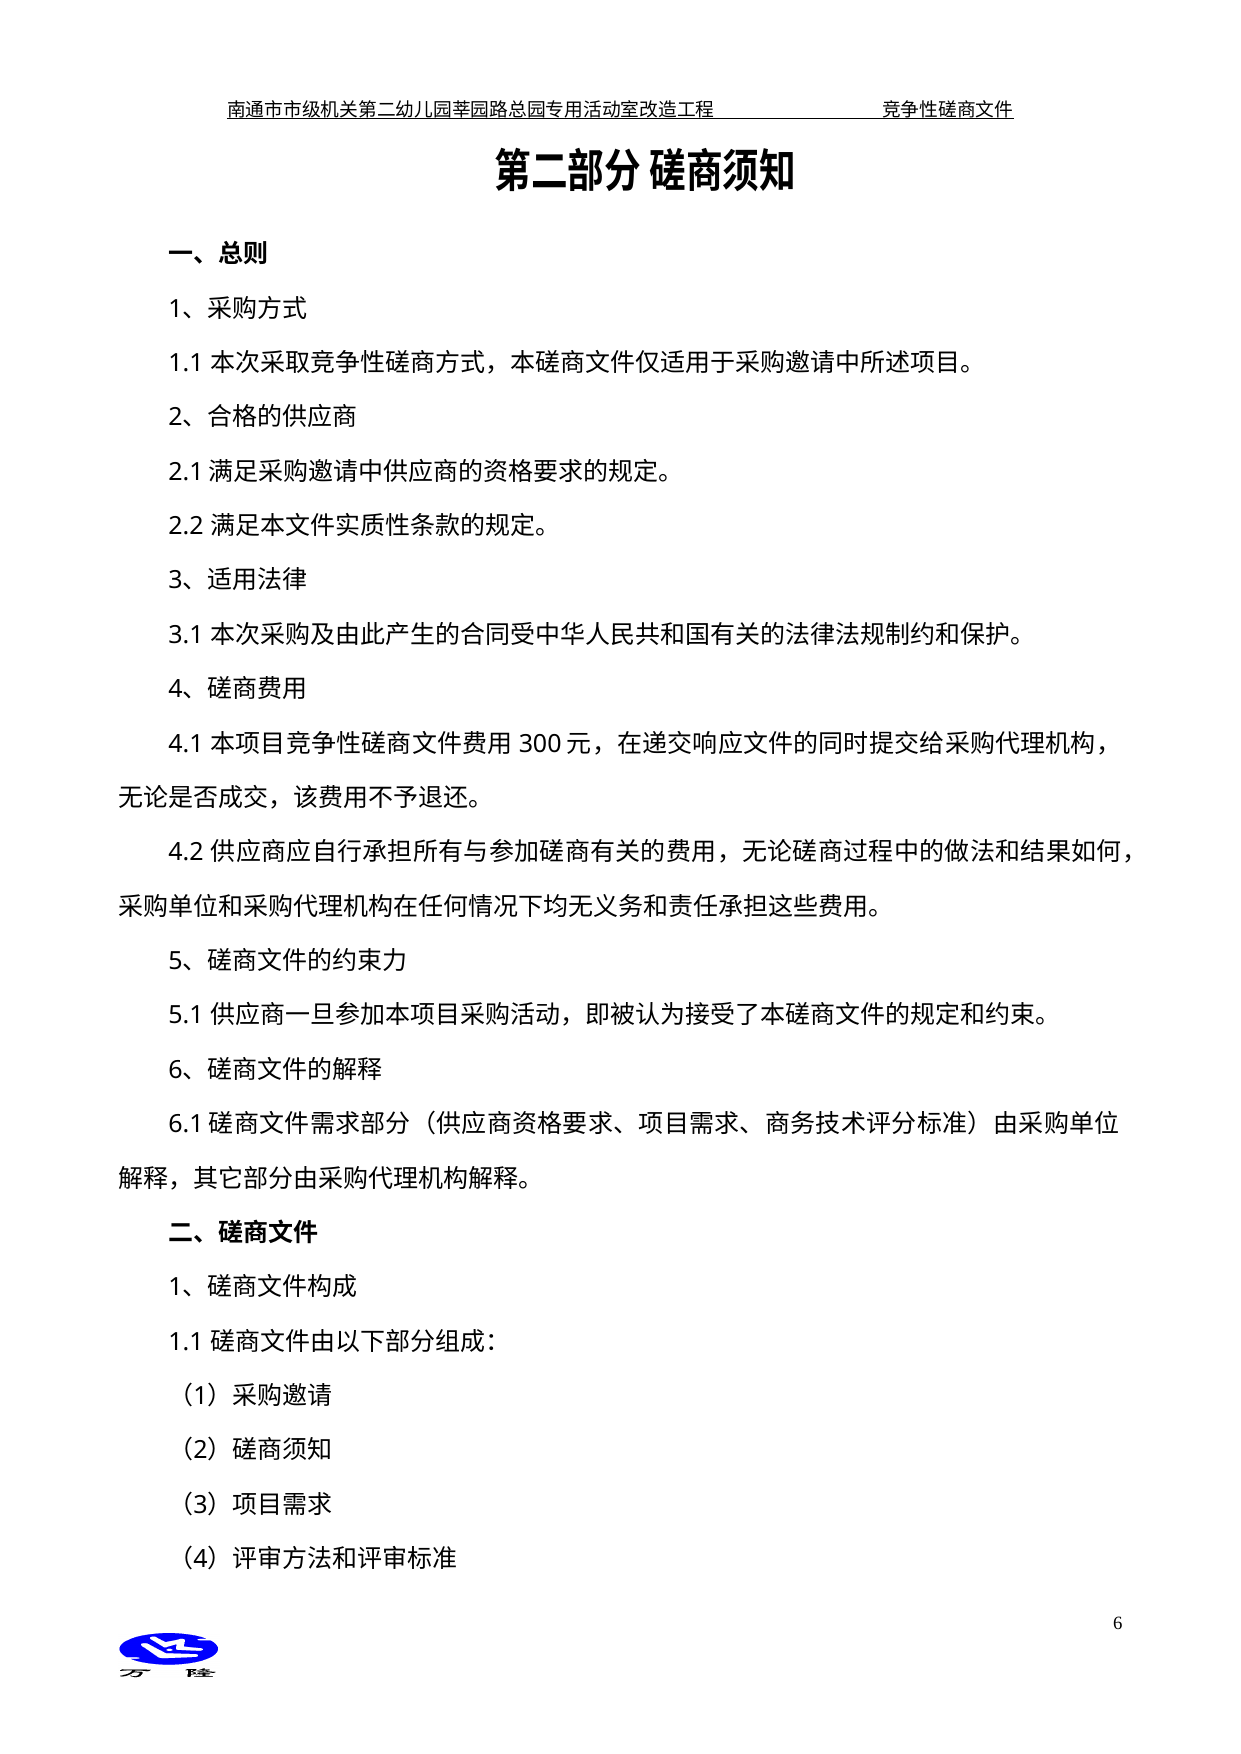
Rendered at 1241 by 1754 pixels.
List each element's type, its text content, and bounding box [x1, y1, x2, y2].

text 2.2 满足本文件实质性条款的规定。 [118, 506, 1122, 542]
text 2.1满足采购邀请中供应商的资格要求的规定。 [118, 451, 1122, 487]
text 3、适用法律 [118, 560, 1122, 596]
text 二、磋商文件 [118, 1212, 1122, 1249]
text 4.1 本项目竞争性磋商文件费用300元，在递交响应文件的同时提交给采购代理机构，无论是否成交，该费用不予退还。 [118, 723, 1122, 814]
text 5、磋商文件的约束力 [118, 941, 1122, 977]
text 2、合格的供应商 [118, 397, 1122, 433]
text 1、磋商文件构成 [118, 1267, 1122, 1303]
text 1.1 磋商文件由以下部分组成： [118, 1321, 1122, 1357]
text 1.1 本次采取竞争性磋商方式，本磋商文件仅适用于采购邀请中所述项目。 [118, 342, 1122, 379]
text 1、采购方式 [118, 288, 1122, 324]
text 3.1 本次采购及由此产生的合同受中华人民共和国有关的法律法规制约和保护。 [118, 614, 1122, 651]
text 一、总则 [118, 234, 1122, 270]
text 5.1 供应商一旦参加本项目采购活动，即被认为接受了本磋商文件的规定和约束。 [118, 995, 1122, 1031]
text 4.2 供应商应自行承担所有与参加磋商有关的费用，无论磋商过程中的做法和结果如何，采购单位和采购代理机构在任何情况下均无义务和责任承担这些费用。 [118, 832, 1122, 922]
text （4）评审方法和评审标准 [118, 1539, 1122, 1575]
text 6.1磋商文件需求部分（供应商资格要求、项目需求、商务技术评分标准）由采购单位解释，其它部分由采购代理机构解释。 [118, 1104, 1122, 1194]
picture [118, 1633, 220, 1678]
text （3）项目需求 [118, 1484, 1122, 1521]
text 4、磋商费用 [118, 669, 1122, 705]
text （2）磋商须知 [118, 1430, 1122, 1466]
text 第二部分 磋商须知 [118, 134, 1122, 201]
text 6、磋商文件的解释 [118, 1049, 1122, 1086]
text （1）采购邀请 [118, 1376, 1122, 1412]
